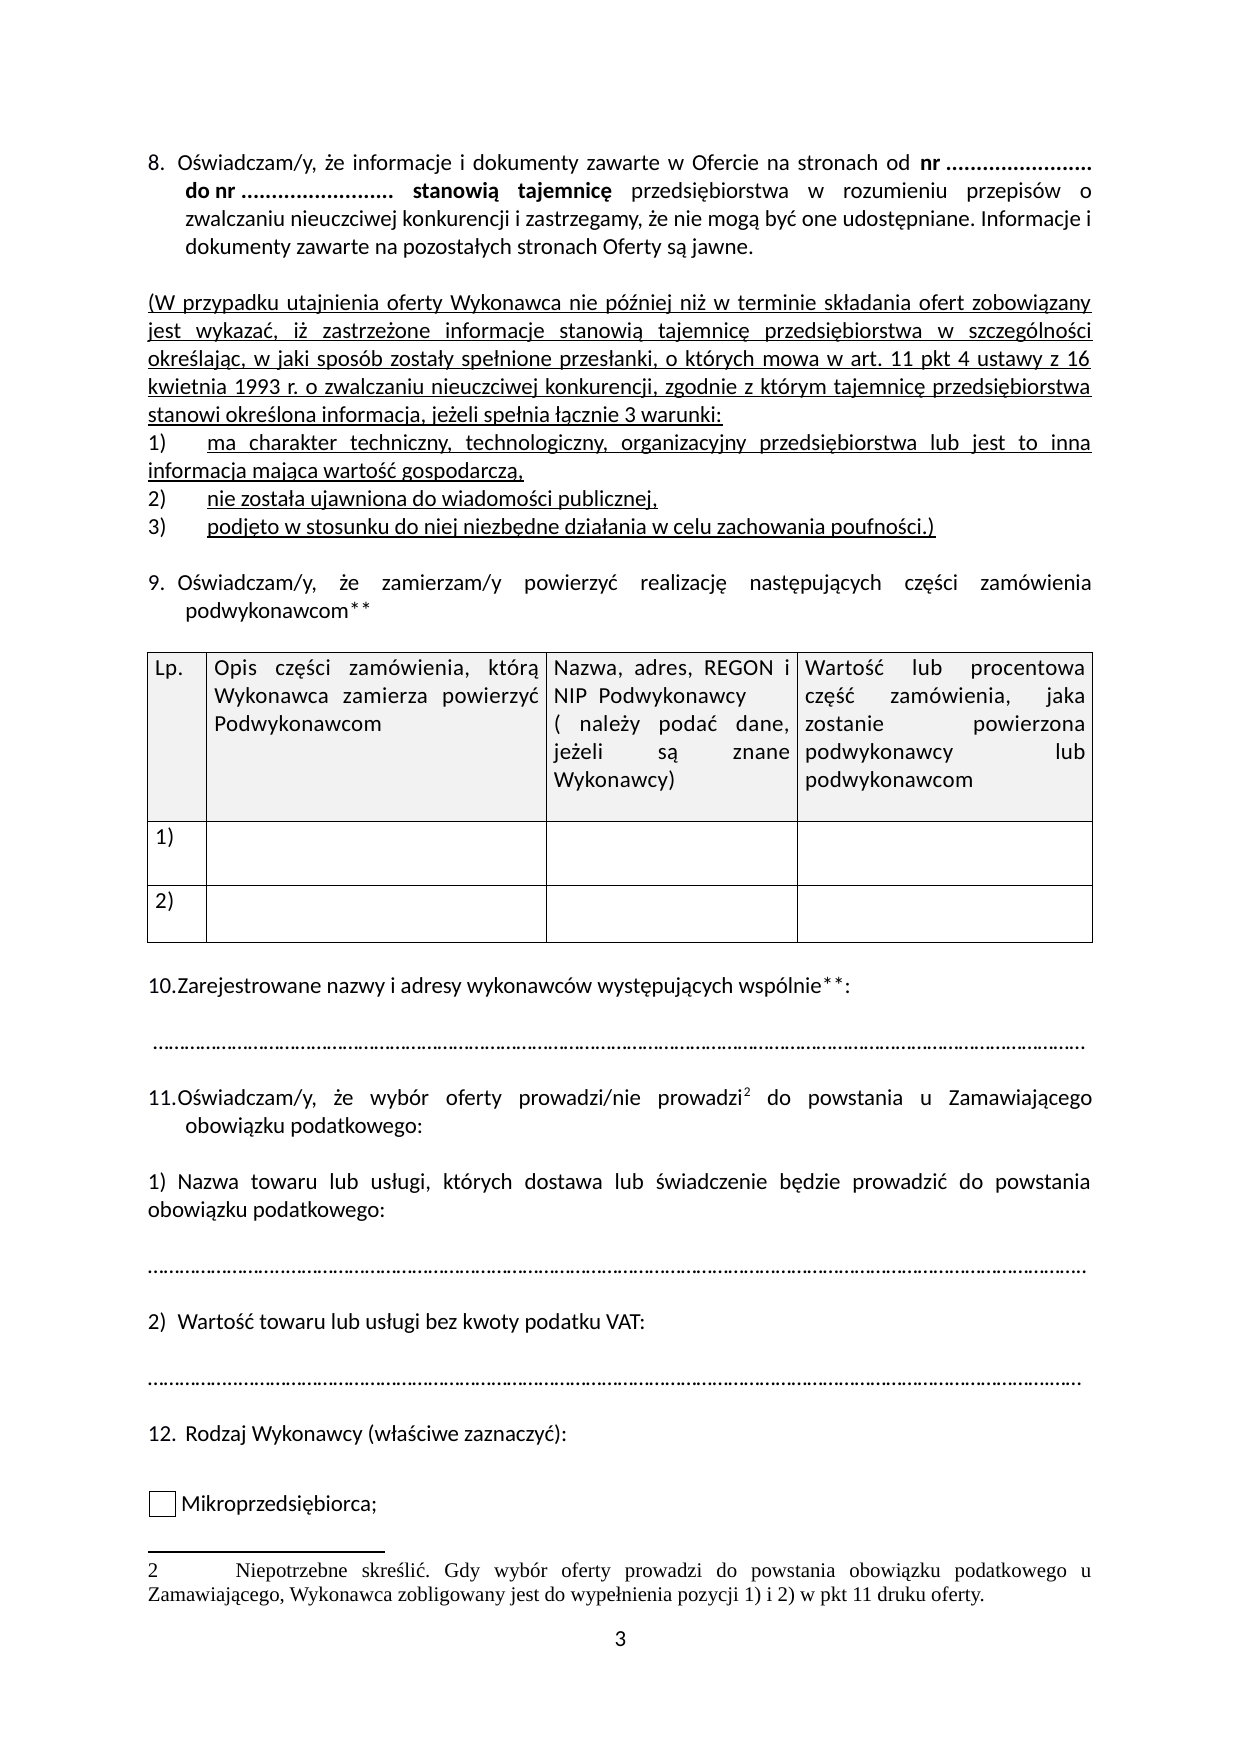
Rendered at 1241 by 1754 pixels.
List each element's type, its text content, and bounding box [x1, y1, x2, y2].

list Zarejestrowane nazwy i adresy wykonawców występujących wspólnie**: [148, 971, 1092, 999]
table_header Wartość lub procentowa część zamówienia, jaka zostanie powierzona podwykonawcy lub podwykonawcom [798, 653, 1092, 821]
list podjęto w stosunku do niej niezbędne działania w celu zachowania poufności.) [148, 512, 1092, 540]
table_header Lp. [148, 653, 206, 821]
list nie została ujawniona do wiadomości publicznej, [148, 484, 1092, 512]
table_cell [207, 822, 546, 885]
list Nazwa towaru lub usługi, których dostawa lub świadczenie będzie prowadzić do powstania obowiązku podatkowego: [148, 1167, 1092, 1223]
table_cell [547, 886, 797, 942]
table_cell 2) [148, 886, 206, 942]
list Wartość towaru lub usługi bez kwoty podatku VAT: [148, 1307, 1092, 1336]
text …………………………………………………………………………………………………………………………………………………………… [148, 1027, 1092, 1055]
list Oświadczam/y, że wybór oferty prowadzi/nie prowadzi do powstania u Zamawiającego obowiązku podatkowego: [148, 1083, 1092, 1139]
list ma charakter techniczny, technologiczny, organizacyjny przedsiębiorstwa lub jest to inna informacja mająca wartość gospodarczą, [148, 428, 1092, 484]
list Oświadczam/y, że informacje i dokumenty zawarte w Ofercie na stronach od nr ........................ do nr ......................... stanowią tajemnicę przedsiębiorstwa w rozumieniu przepisów o zwalczaniu nieuczciwej konkurencji i zastrzegamy, że nie mogą być one udostępniane. Informacje i dokumenty zawarte na pozostałych stronach Oferty są jawne. [148, 148, 1092, 260]
list Rodzaj Wykonawcy (właściwe zaznaczyć): [148, 1419, 1092, 1448]
text ……………………..…………………………………………………………………………………………………………………………………….. [148, 1251, 1092, 1279]
text Mikroprzedsiębiorca; [148, 1489, 1092, 1518]
list Oświadczam/y, że zamierzam/y powierzyć realizację następujących części zamówienia podwykonawcom** [148, 568, 1092, 624]
text (W przypadku utajnienia oferty Wykonawca nie później niż w terminie składania ofert zobowiązany jest wykazać, iż zastrzeżone informacje stanowią tajemnicę przedsiębiorstwa w szczególności określając, w jaki sposób zostały spełnione przesłanki, o których mowa w art. 11 pkt 4 ustawy z 16 kwietnia 1993 r. o zwalczaniu nieuczciwej konkurencji, zgodnie z którym tajemnicę przedsiębiorstwa stanowi określona informacja, jeżeli spełnia łącznie 3 warunki: [148, 397, 1092, 428]
table_cell [207, 886, 546, 942]
table_header Nazwa, adres, REGON i NIP Podwykonawcy ( należy podać dane, jeżeli są znane Wykonawcy) [547, 653, 797, 821]
table_cell 1) [148, 822, 206, 885]
text (W przypadku utajnienia oferty Wykonawca nie później niż w terminie składania ofert zobowiązany jest wykazać, iż zastrzeżone informacje stanowią tajemnicę przedsiębiorstwa w szczególności określając, w jaki sposób zostały spełnione przesłanki, o których mowa w art. 11 pkt 4 ustawy z 16 kwietnia 1993 r. o zwalczaniu nieuczciwej konkurencji, zgodnie z którym tajemnicę przedsiębiorstwa stanowi określona informacja, jeżeli spełnia łącznie 3 warunki: [148, 341, 1092, 396]
table_cell [547, 822, 797, 885]
table_header Opis części zamówienia, którą Wykonawca zamierza powierzyć Podwykonawcom [207, 653, 546, 821]
text ……………..……………………………………………………………………………………………………………………………………….…… [148, 1363, 1092, 1392]
table_cell [798, 886, 1092, 942]
table_cell [798, 822, 1092, 885]
